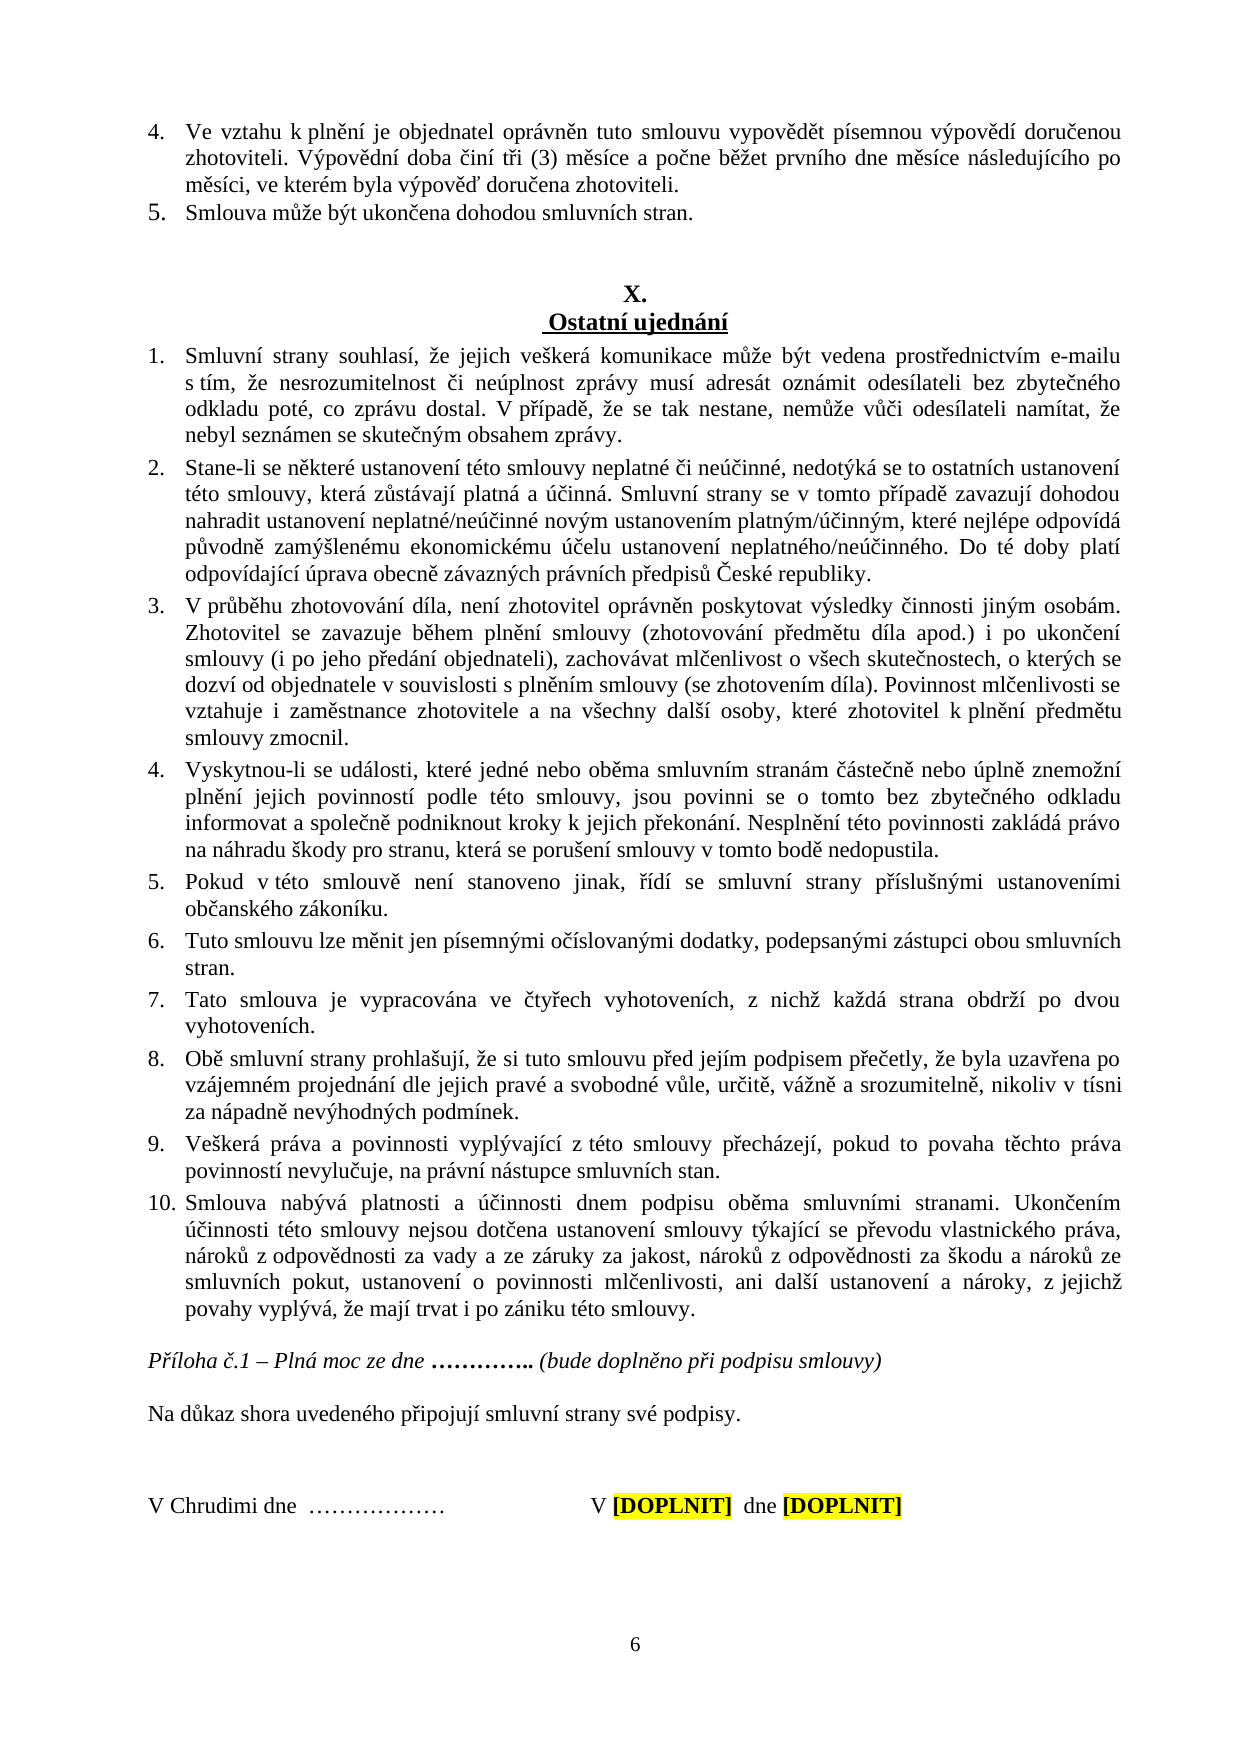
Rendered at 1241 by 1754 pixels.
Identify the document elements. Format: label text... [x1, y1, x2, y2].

text Na důkaz shora uvedeného připojují smluvní strany své podpisy. [148, 1400, 1122, 1427]
list Tuto smlouvu lze měnit jen písemnými očíslovanými dodatky, podepsanými zástupci obou smluvních stran. [148, 927, 1122, 980]
list Smlouva může být ukončena dohodou smluvních stran. [148, 197, 1122, 226]
subtitle Ostatní ujednání [148, 307, 1122, 336]
list Obě smluvní strany prohlašují, že si tuto smlouvu před jejím podpisem přečetly, že byla uzavřena po vzájemném projednání dle jejich pravé a svobodné vůle, určitě, vážně a srozumitelně, nikoliv v tísni za nápadně nevýhodných podmínek. [148, 1045, 1122, 1124]
list Vyskytnou-li se události, které jedné nebo oběma smluvním stranám částečně nebo úplně znemožní plnění jejich povinností podle této smlouvy, jsou povinni se o tomto bez zbytečného odkladu informovat a společně podniknout kroky k jejich překonání. Nesplnění této povinnosti zakládá právo na náhradu škody pro stranu, která se porušení smlouvy v tomto bodě nedopustila. [148, 757, 1122, 862]
text V Chrudimi dne ……………… V [DOPLNIT] dne [DOPLNIT] [148, 1492, 1122, 1519]
text Příloha č.1 – Plná moc ze dne ………….. (bude doplněno při podpisu smlouvy) [148, 1347, 1122, 1374]
list Tato smlouva je vypracována ve čtyřech vyhotoveních, z nichž každá strana obdrží po dvou vyhotoveních. [148, 986, 1122, 1039]
list Smluvní strany souhlasí, že jejich veškerá komunikace může být vedena prostřednictvím e-mailu s tím, že nesrozumitelnost či neúplnost zprávy musí adresát oznámit odesílateli bez zbytečného odkladu poté, co zprávu dostal. V případě, že se tak nestane, nemůže vůči odesílateli namítat, že nebyl seznámen se skutečným obsahem zprávy. [148, 342, 1122, 448]
list Pokud v této smlouvě není stanoveno jinak, řídí se smluvní strany příslušnými ustanoveními občanského zákoníku. [148, 868, 1122, 921]
list Stane-li se některé ustanovení této smlouvy neplatné či neúčinné, nedotýká se to ostatních ustanovení této smlouvy, která zůstávají platná a účinná. Smluvní strany se v tomto případě zavazují dohodou nahradit ustanovení neplatné/neúčinné novým ustanovením platným/účinným, které nejlépe odpovídá původně zamýšlenému ekonomickému účelu ustanovení neplatného/neúčinného. Do té doby platí odpovídající úprava obecně závazných právních předpisů České republiky. [148, 454, 1122, 586]
list Veškerá práva a povinnosti vyplývající z této smlouvy přecházejí, pokud to povaha těchto práva povinností nevylučuje, na právní nástupce smluvních stan. [148, 1130, 1122, 1183]
list Ve vztahu k plnění je objednatel oprávněn tuto smlouvu vypovědět písemnou výpovědí doručenou zhotoviteli. Výpovědní doba činí tři (3) měsíce a počne běžet prvního dne měsíce následujícího po měsíci, ve kterém byla výpověď doručena zhotoviteli. [148, 118, 1122, 197]
list V průběhu zhotovování díla, není zhotovitel oprávněn poskytovat výsledky činnosti jiným osobám. Zhotovitel se zavazuje během plnění smlouvy (zhotovování předmětu díla apod.) i po ukončení smlouvy (i po jeho předání objednateli), zachovávat mlčenlivost o všech skutečnostech, o kterých se dozví od objednatele v souvislosti s plněním smlouvy (se zhotovením díla). Povinnost mlčenlivosti se vztahuje i zaměstnance zhotovitele a na všechny další osoby, které zhotovitel k plnění předmětu smlouvy zmocnil. [148, 592, 1122, 750]
list Smlouva nabývá platnosti a účinnosti dnem podpisu oběma smluvními stranami. Ukončením účinnosti této smlouvy nejsou dotčena ustanovení smlouvy týkající se převodu vlastnického práva, nároků z odpovědnosti za vady a ze záruky za jakost, nároků z odpovědnosti za škodu a nároků ze smluvních pokut, ustanovení o povinnosti mlčenlivosti, ani další ustanovení a nároky, z jejichž povahy vyplývá, že mají trvat i po zániku této smlouvy. [148, 1189, 1122, 1321]
subtitle X. [148, 279, 1122, 307]
